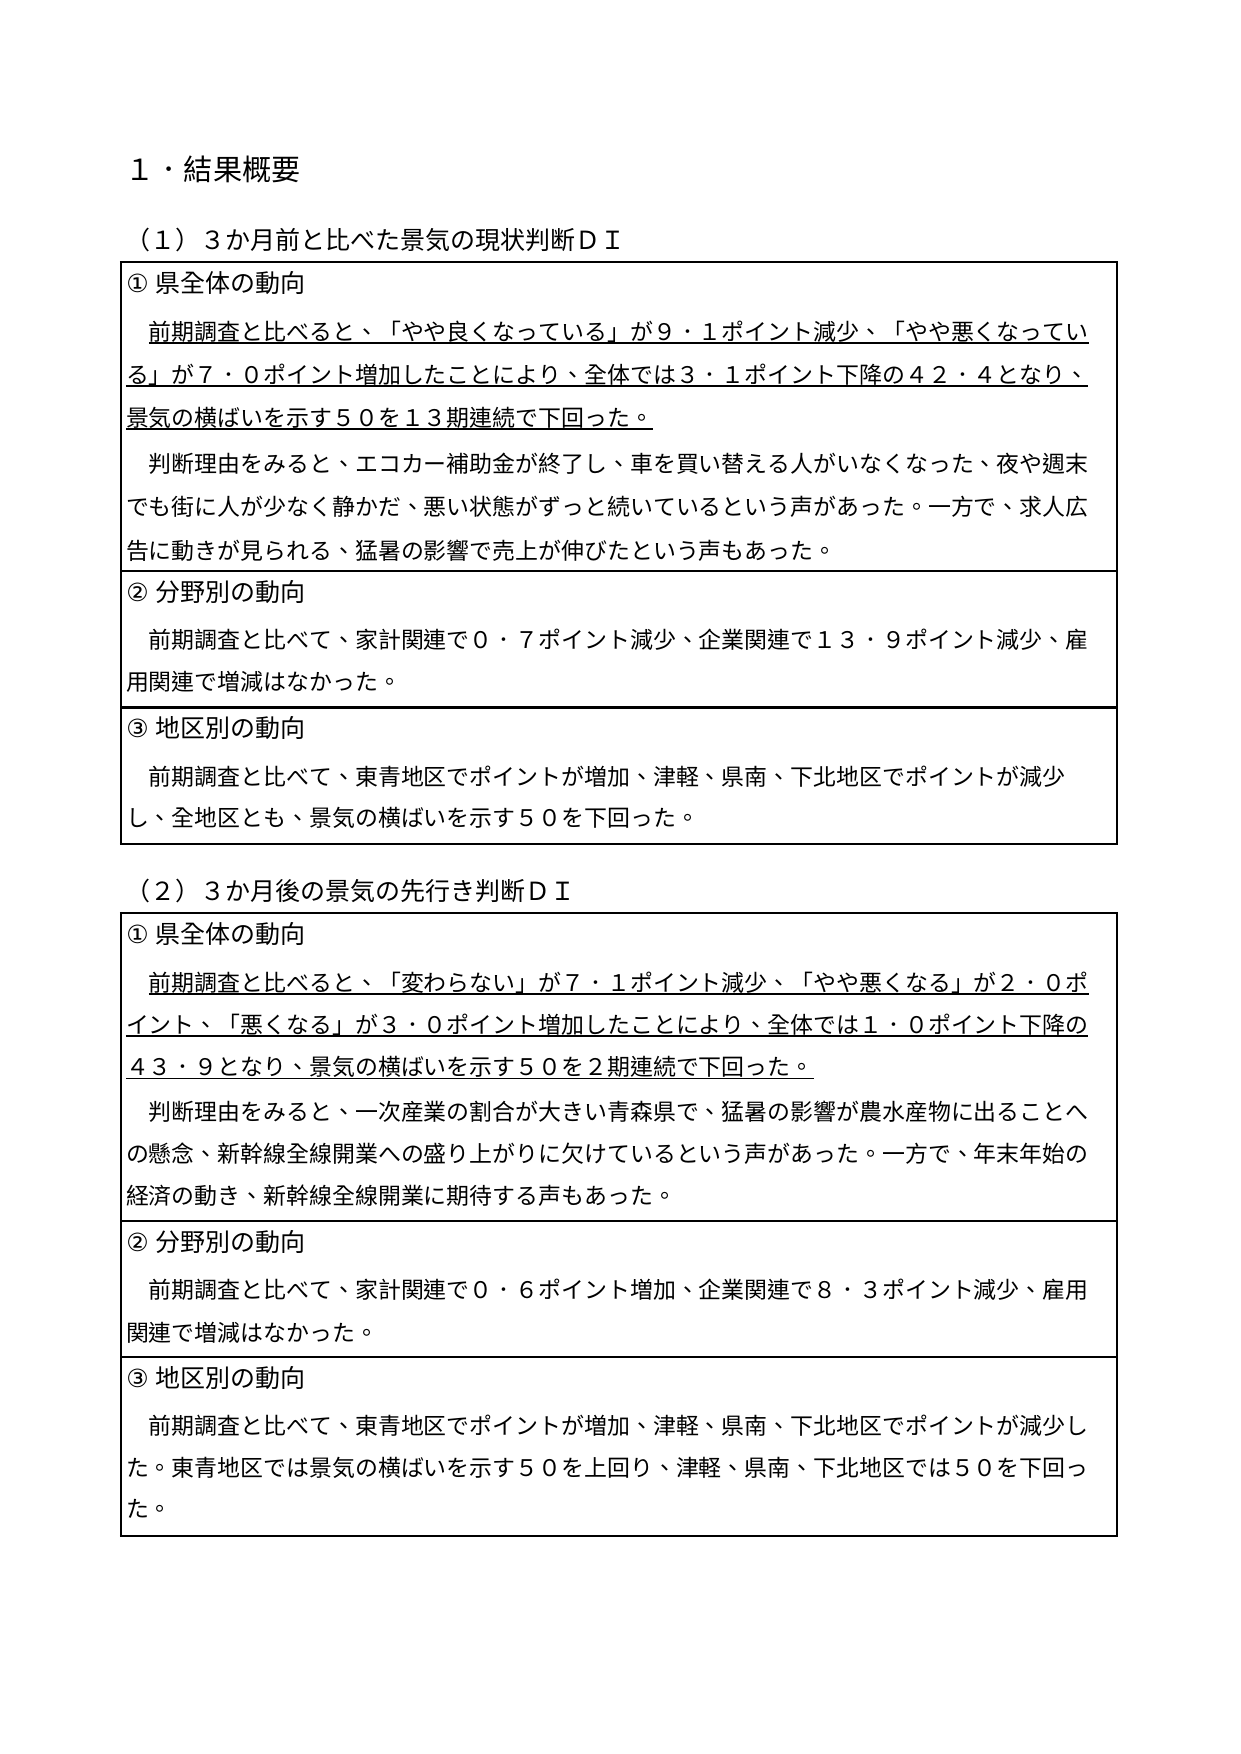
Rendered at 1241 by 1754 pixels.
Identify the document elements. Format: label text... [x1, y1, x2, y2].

text （２）３か月後の景気の先行き判断ＤＩ [125, 873, 1134, 908]
table_header ① 県全体の動向 前期調査と比べると、「変わらない」が７．１ポイント減少、「やや悪くなる」が２．０ポイント、「悪くなる」が３．０ポイント増加したことにより、全体では１．０ポイント下降の ４３．９となり、景気の横ばいを示す５０を２期連続で下回った。 判断理由をみると、一次産業の割合が大きい青森県で、猛暑の影響が農水産物に出ることへの懸念、新幹線全線開業への盛り上がりに欠けているという声があった。一方で、年末年始の経済の動き、新幹線全線開業に期待する声もあった。 [122, 914, 1116, 1219]
subtitle （１）３か月前と比べた景気の現状判断ＤＩ [125, 223, 1134, 257]
table_cell ③ 地区別の動向 前期調査と比べて、東青地区でポイントが増加、津軽、県南、下北地区でポイントが減少し、全地区とも、景気の横ばいを示す５０を下回った。 [122, 709, 1116, 843]
table_cell ③ 地区別の動向 前期調査と比べて、東青地区でポイントが増加、津軽、県南、下北地区でポイントが減少した。東青地区では景気の横ばいを示す５０を上回り、津軽、県南、下北地区では５０を下回った。 [122, 1358, 1116, 1535]
subtitle １．結果概要 [125, 149, 1134, 189]
table_header ① 県全体の動向 前期調査と比べると、「やや良くなっている」が９．１ポイント減少、「やや悪くなっている」が７．０ポイント増加したことにより、全体では３．１ポイント下降の４２．４となり、景気の横ばいを示す５０を１３期連続で下回った。 判断理由をみると、エコカー補助金が終了し、車を買い替える人がいなくなった、夜や週末でも街に人が少なく静かだ、悪い状態がずっと続いているという声があった。一方で、求人広 告に動きが見られる、猛暑の影響で売上が伸びたという声もあった。 [122, 263, 1116, 570]
table_cell ② 分野別の動向 前期調査と比べて、家計関連で０．７ポイント減少、企業関連で１３．９ポイント減少、雇用関連で増減はなかった。 [122, 572, 1116, 706]
table_cell ② 分野別の動向 前期調査と比べて、家計関連で０．６ポイント増加、企業関連で８．３ポイント減少、雇用関連で増減はなかった。 [122, 1222, 1116, 1356]
